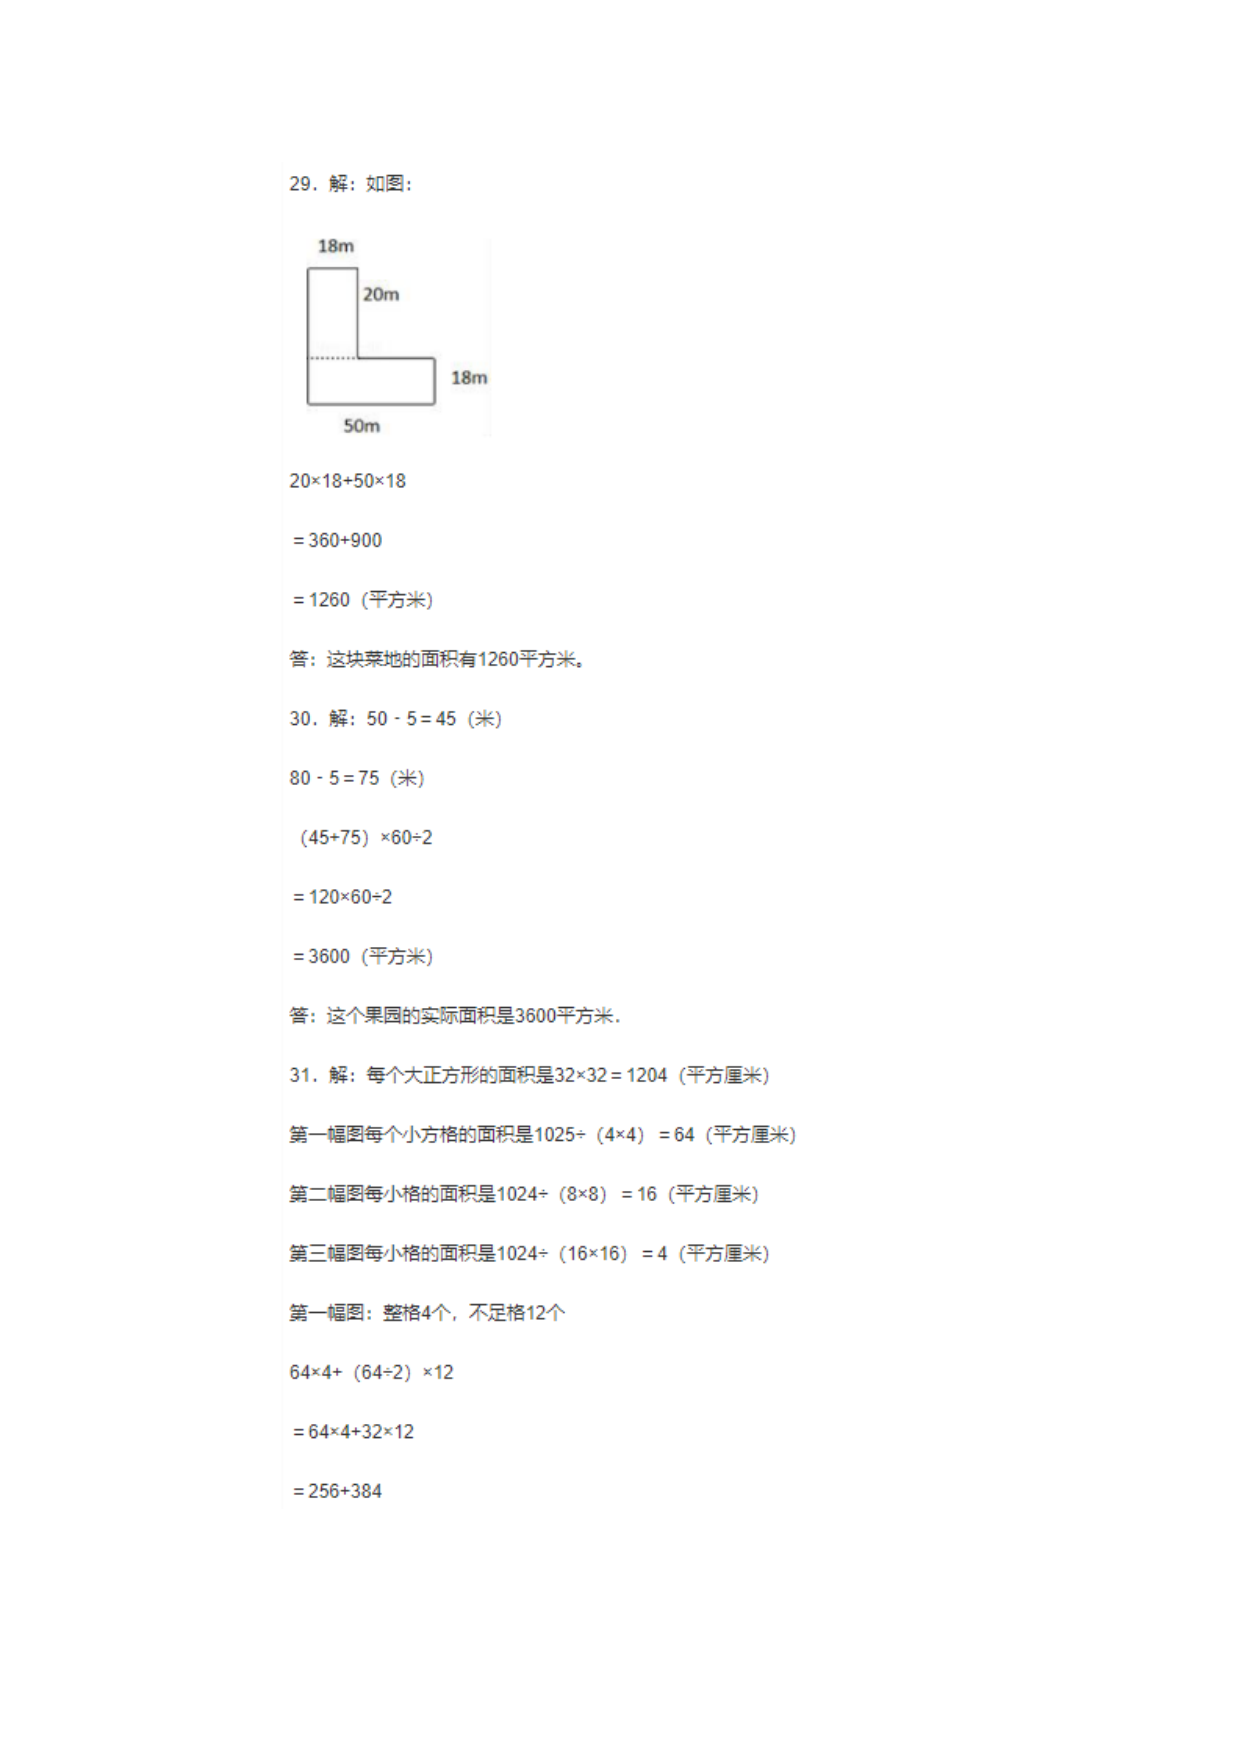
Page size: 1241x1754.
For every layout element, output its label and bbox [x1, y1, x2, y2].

picture [224, 162, 1017, 1509]
